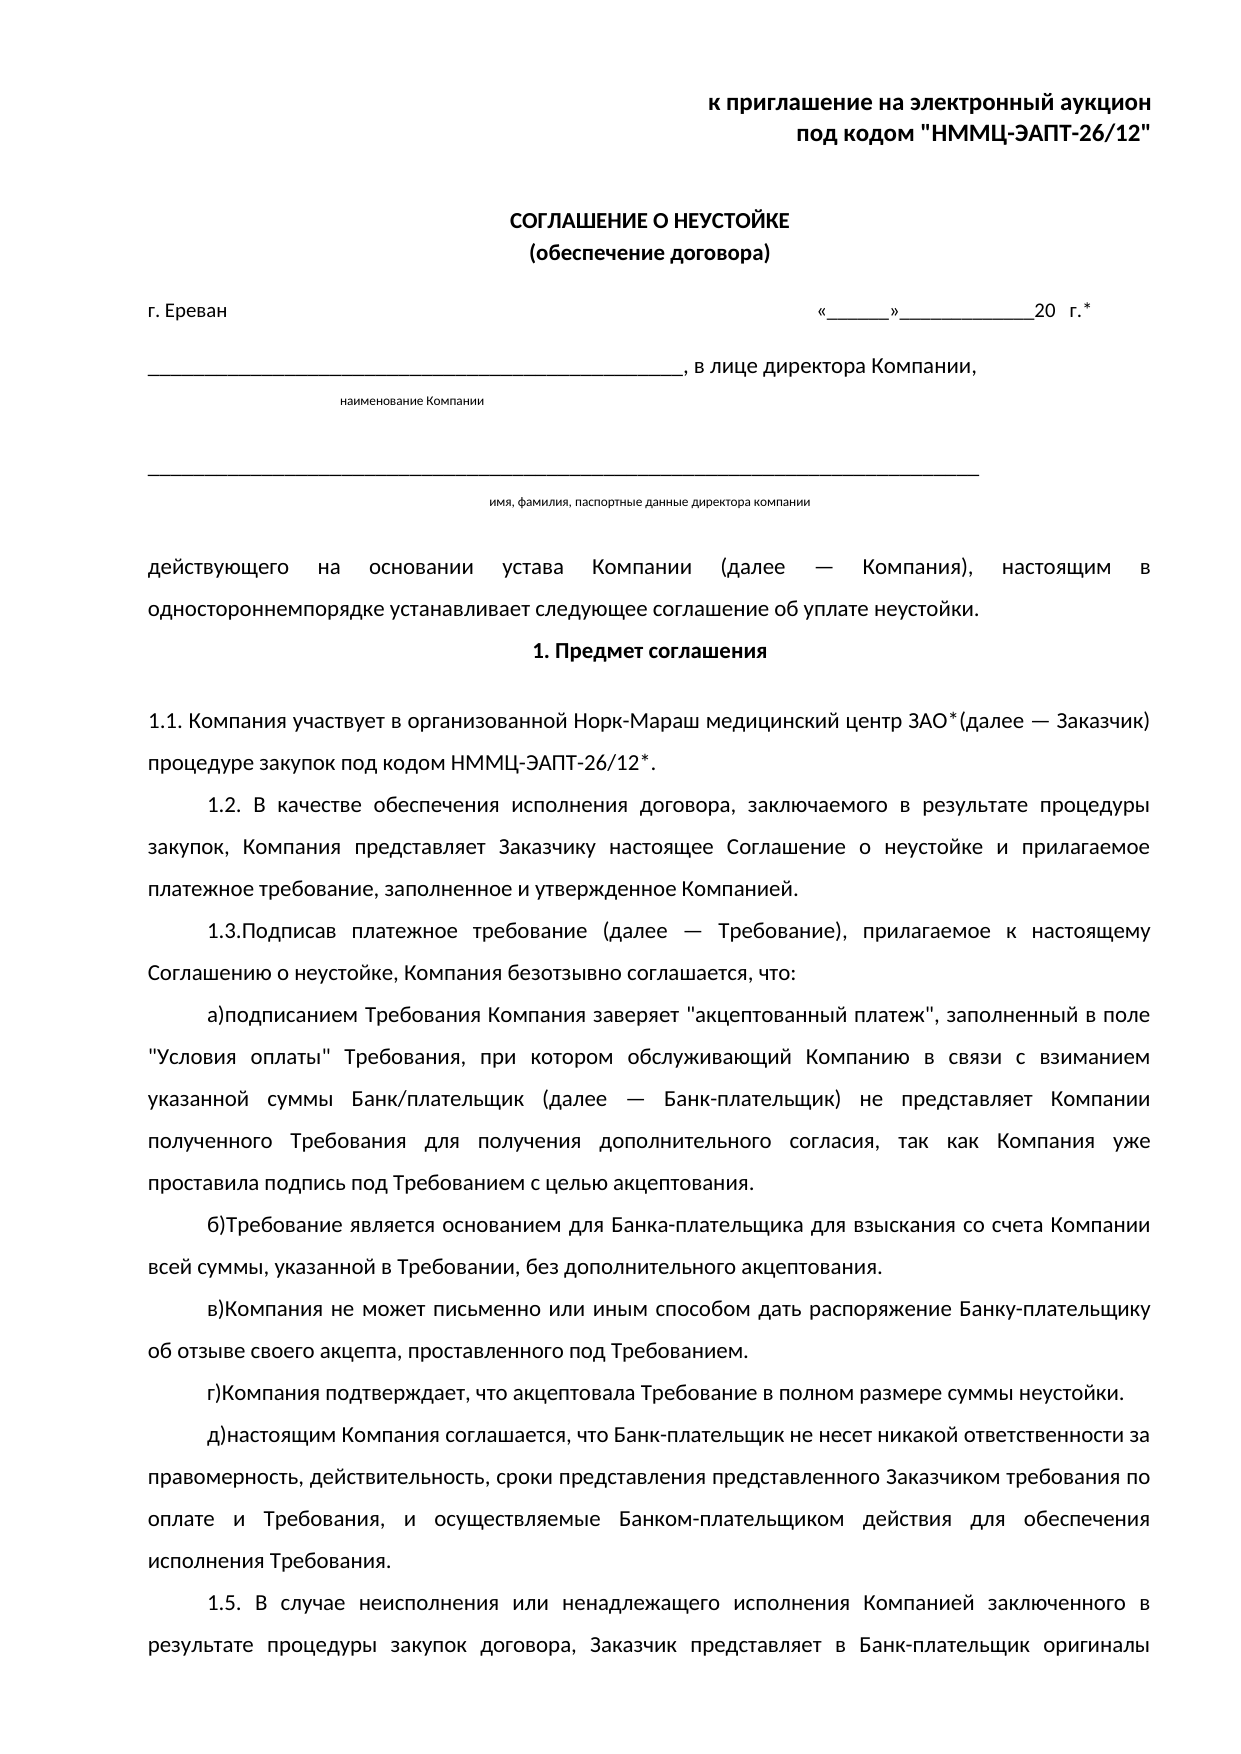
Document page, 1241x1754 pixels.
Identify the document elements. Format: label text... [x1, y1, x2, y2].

text имя, фамилия, паспортные данные директора компании [148, 494, 1152, 522]
text к приглашение на электронный аукцион [177, 86, 1152, 117]
text СОГЛАШЕНИЕ О НЕУСТОЙКЕ [148, 206, 1152, 234]
text наименование Компании [340, 393, 1152, 421]
text под кодом "НММЦ-ЭАПТ-26/12" [148, 117, 1152, 147]
text (обеспечение договора) [148, 238, 1152, 266]
text а)подписанием Требования Компания заверяет "акцептованный платеж", заполненный в поле "Условия оплаты" Требования, при котором обслуживающий Компанию в связи с взиманием указанной суммы Банк/плательщик (далее — Банк-плательщик) не представляет Компании полученного Требования для получения дополнительного согласия, так как Компания уже проставила подпись под Требованием с целью акцептования. [148, 1000, 1152, 1196]
table_header г. Ереван [136, 297, 635, 351]
text г)Компания подтверждает, что акцептовала Требование в полном размере суммы неустойки. [148, 1378, 1152, 1406]
text в)Компания не может письменно или иным способом дать распоряжение Банку-плательщику об отзыве своего акцепта, проставленного под Требованием. [148, 1294, 1152, 1364]
text _________________________________________________________________________ [148, 452, 1152, 480]
text б)Требование является основанием для Банка-плательщика для взыскания со счета Компании всей суммы, указанной в Требовании, без дополнительного акцептования. [148, 1210, 1152, 1280]
text д)настоящим Компания соглашается, что Банк-плательщик не несет никакой ответственности за правомерность, действительность, сроки представления представленного Заказчиком требования по оплате и Требования, и осуществляемые Банком-плательщиком действия для обеспечения исполнения Требования. [148, 1420, 1152, 1574]
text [148, 1588, 1152, 1658]
table_header «______»_____________20 г.* [635, 297, 1104, 351]
text 1.2. В качестве обеспечения исполнения договора, заключаемого в результате процедуры закупок, Компания представляет Заказчику настоящее Соглашение о неустойке и прилагаемое платежное требование, заполненное и утвержденное Компанией. [148, 790, 1152, 902]
text 1.3.Подписав платежное требование (далее — Требование), прилагаемое к настоящему Соглашению о неустойке, Компания безотзывно соглашается, что: [148, 916, 1152, 986]
text действующего на основании устава Компании (далее — Компания), настоящим в одностороннемпорядке устанавливает следующее соглашение об уплате неустойки. [148, 552, 1152, 622]
text 1. Предмет соглашения [148, 636, 1152, 664]
text _______________________________________________, в лице директора Компании, [148, 351, 1152, 379]
text 1.1. Компания участвует в организованной Норк-Мараш медицинский центр ЗАО*(далее — Заказчик) процедуре закупок под кодом НММЦ-ЭАПТ-26/12*. [148, 706, 1152, 776]
